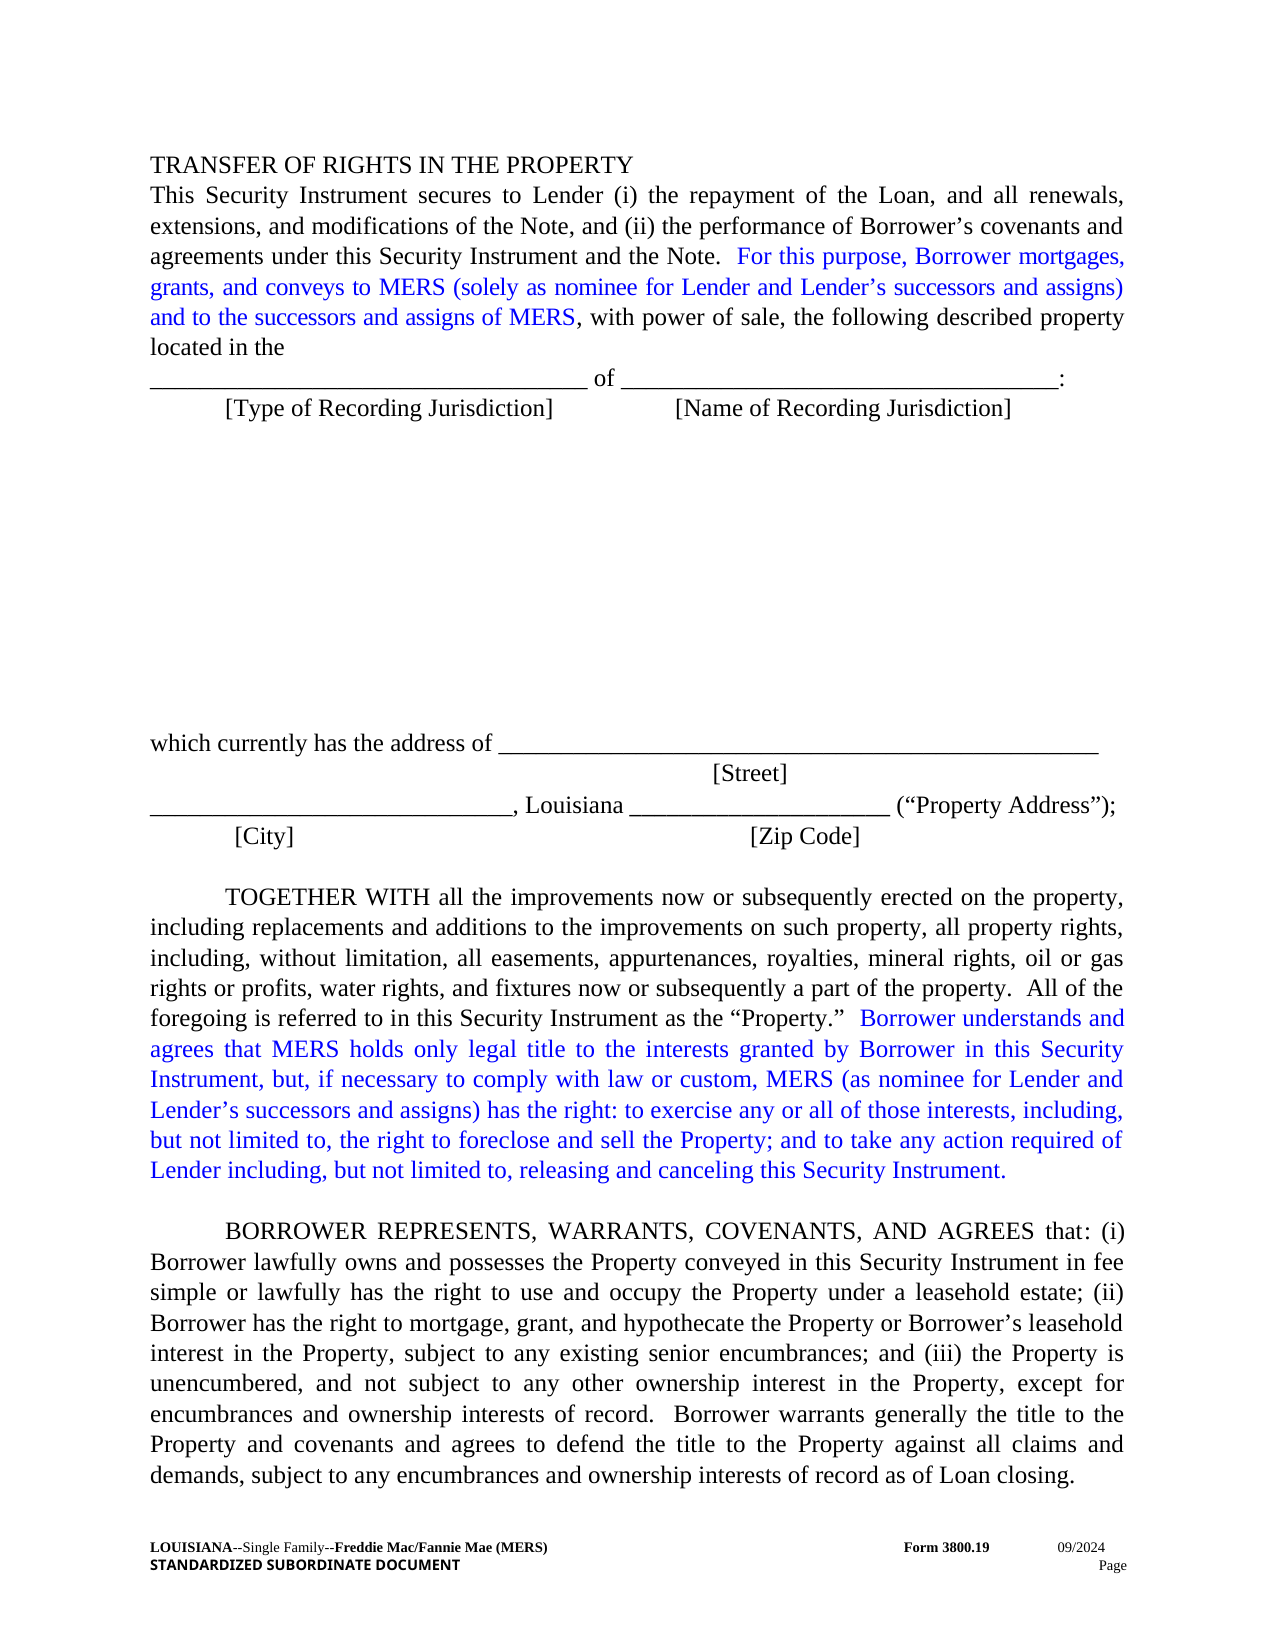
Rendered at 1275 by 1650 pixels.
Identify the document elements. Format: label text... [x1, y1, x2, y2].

text This Security Instrument secures to Lender (i) the repayment of the Loan, and all renewals, extensions, and modifications of the Note, and (ii) the performance of Borrower’s covenants and agreements under this Security Instrument and the Note. For this purpose, Borrower mortgages, grants, and conveys to MERS (solely as nominee for Lender and Lender’s successors and assigns) and to the successors and assigns of MERS, with power of sale, the following described property located in the [150, 180, 1125, 361]
text [City] [Zip Code] [150, 821, 1125, 850]
text BORROWER REPRESENTS, WARRANTS, COVENANTS, AND AGREES that: (i) Borrower lawfully owns and possesses the Property conveyed in this Security Instrument in fee simple or lawfully has the right to use and occupy the Property under a leasehold estate; (ii) Borrower has the right to mortgage, grant, and hypothecate the Property or Borrower’s leasehold interest in the Property, subject to any existing senior encumbrances; and (iii) the Property is unencumbered, and not subject to any other ownership interest in the Property, except for encumbrances and ownership interests of record. Borrower warrants generally the title to the Property and covenants and agrees to defend the title to the Property against all claims and demands, subject to any encumbrances and ownership interests of record as of Loan closing. [150, 1216, 1125, 1488]
text ___________________________________ of ___________________________________: [150, 363, 1125, 392]
text TRANSFER OF RIGHTS IN THE PROPERTY [150, 150, 1125, 179]
text TOGETHER WITH all the improvements now or subsequently erected on the property, including replacements and additions to the improvements on such property, all property rights, including, without limitation, all easements, appurtenances, royalties, mineral rights, oil or gas rights or profits, water rights, and fixtures now or subsequently a part of the property. All of the foregoing is referred to in this Security Instrument as the “Property.” Borrower understands and agrees that MERS holds only legal title to the interests granted by Borrower in this Security Instrument, but, if necessary to comply with law or custom, MERS (as nominee for Lender and Lender’s successors and assigns) has the right: to exercise any or all of those interests, including, but not limited to, the right to foreclose and sell the Property; and to take any action required of Lender including, but not limited to, releasing and canceling this Security Instrument. [150, 882, 1125, 1184]
text which currently has the address of ________________________________________________ [150, 728, 1125, 757]
text [Street] [525, 758, 1125, 787]
text [Type of Recording Jurisdiction] [Name of Recording Jurisdiction] [150, 393, 1125, 422]
text _____________________________, Louisiana _____________________ (“Property Address”); [150, 789, 1125, 819]
